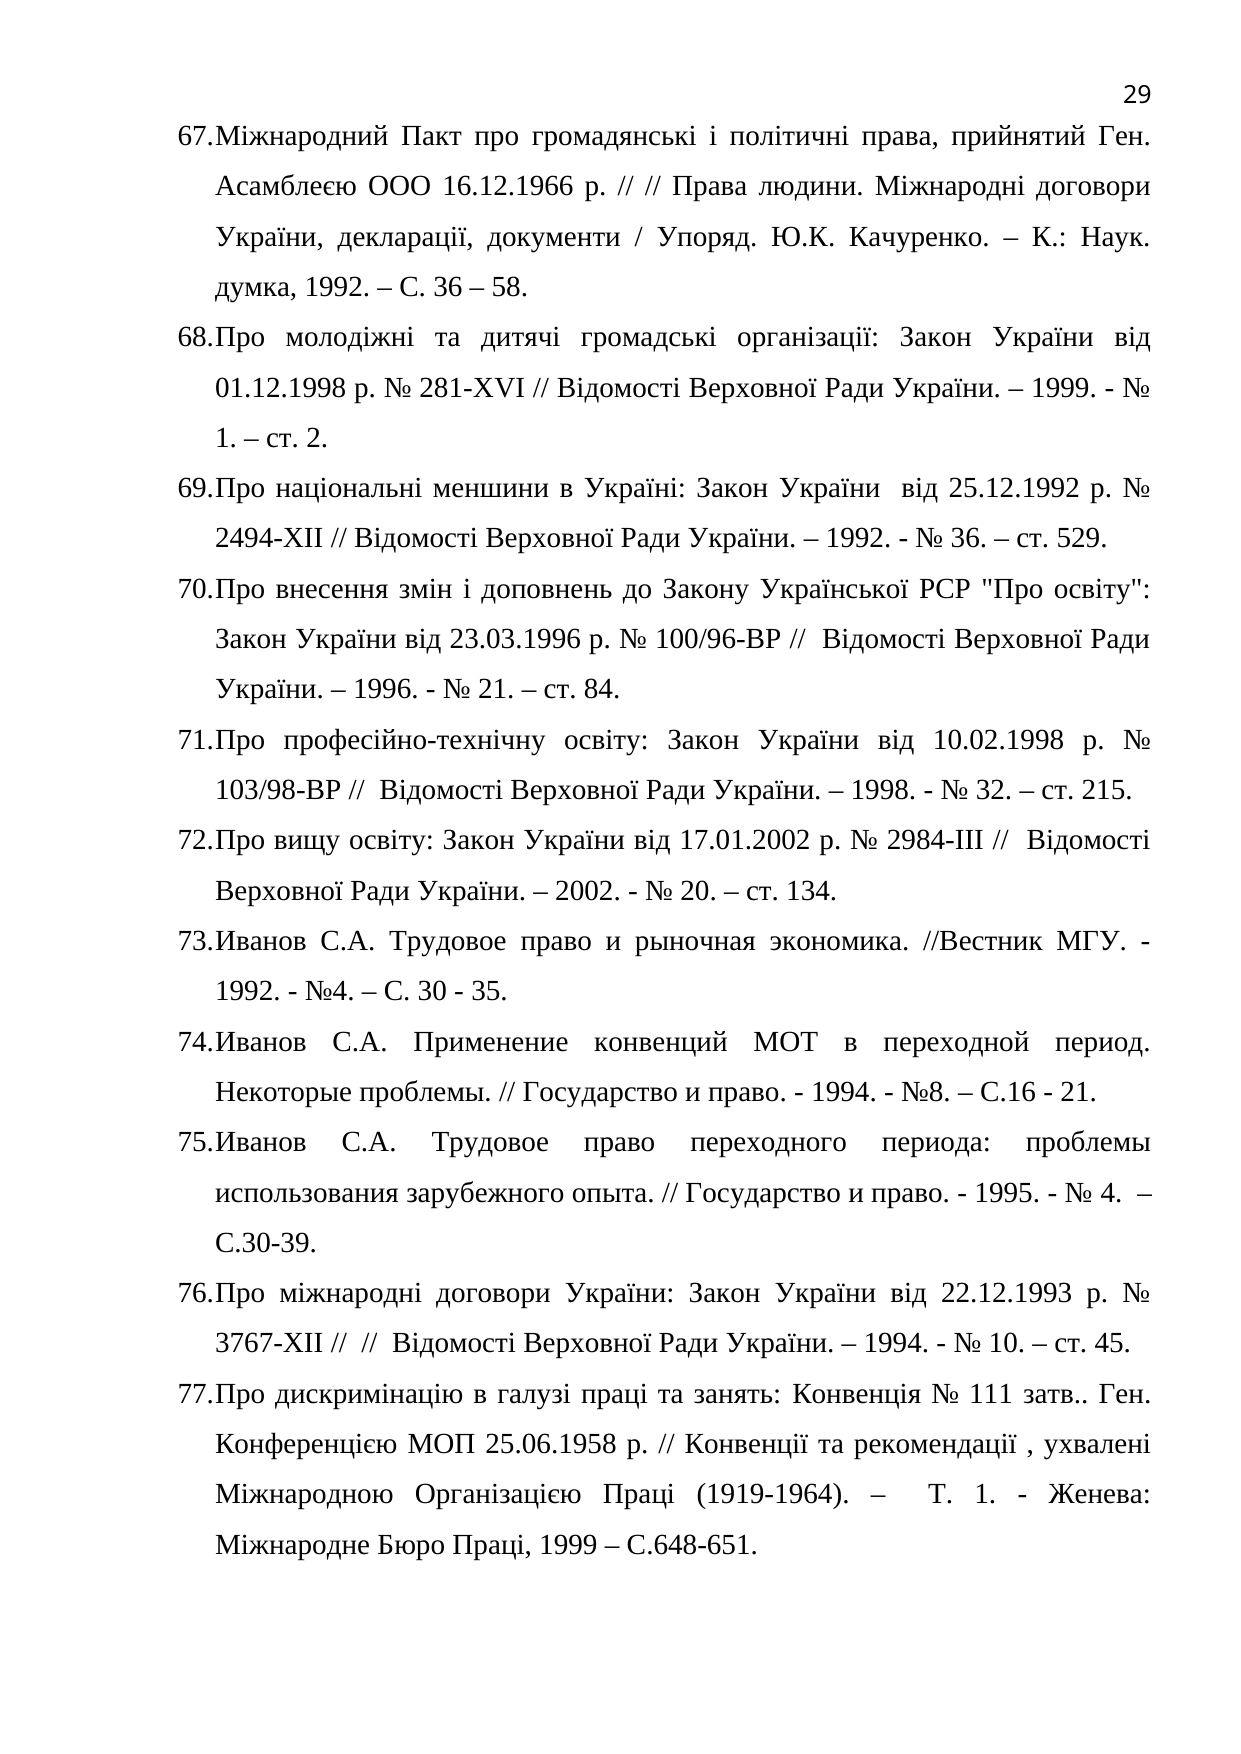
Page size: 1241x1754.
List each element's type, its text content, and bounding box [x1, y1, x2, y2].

list Про молодіжні та дитячі громадські організації: Закон України від 01.12.1998 р. № 281-ХVІ // Відомості Верховної Ради України. – 1999. - № 1. – ст. 2. [177, 319, 1152, 453]
list Про національні меншини в Україні: Закон України від 25.12.1992 р. № 2494-ХІІ // Відомості Верховної Ради України. – 1992. - № 36. – ст. 529. [177, 470, 1152, 554]
list Про внесення змін і доповнень до Закону Української РСР "Про освіту": Закон України від 23.03.1996 р. № 100/96-ВР // Відомості Верховної Ради України. – 1996. - № 21. – ст. 84. [177, 571, 1152, 705]
list Про дискримінацію в галузі праці та занять: Конвенція № 111 затв.. Ген. Конференцією МОП 25.06.1958 р. // Конвенції та рекомендації , ухвалені Міжнародною Організацією Праці (1919-1964). – Т. 1. - Женева: Міжнародне Бюро Праці, 1999 – С.648-651. [177, 1376, 1152, 1560]
list Иванов С.А. Трудовое право переходного периода: проблемы использования зарубежного опыта. // Государство и право. - 1995. - № 4. – C.30-39. [177, 1124, 1152, 1258]
list Иванов С.А. Трудовое право и рыночная экономика. //Вестник МГУ. - 1992. - №4. – C. 30 - 35. [177, 923, 1152, 1007]
list Про вищу освіту: Закон України від 17.01.2002 р. № 2984-ІІІ // Відомості Верховної Ради України. – 2002. - № 20. – ст. 134. [177, 822, 1152, 906]
list Міжнародний Пакт про громадянські і політичні права, прийнятий Ген. Асамблеєю ООО 16.12.1966 р. // // Права людини. Міжнародні договори України, декларації, документи / Упоряд. Ю.К. Качуренко. – К.: Наук. думка, 1992. – С. 36 – 58. [177, 118, 1152, 303]
list Про професійно-технічну освіту: Закон України від 10.02.1998 р. № 103/98-ВР // Відомості Верховної Ради України. – 1998. - № 32. – ст. 215. [177, 722, 1152, 806]
list Про міжнародні договори України: Закон України від 22.12.1993 р. № 3767-ХІІ // // Відомості Верховної Ради України. – 1994. - № 10. – ст. 45. [177, 1275, 1152, 1359]
list Иванов С.А. Применение конвенций МОТ в переходной период. Некоторые проблемы. // Государство и право. - 1994. - №8. – C.16 - 21. [177, 1024, 1152, 1108]
